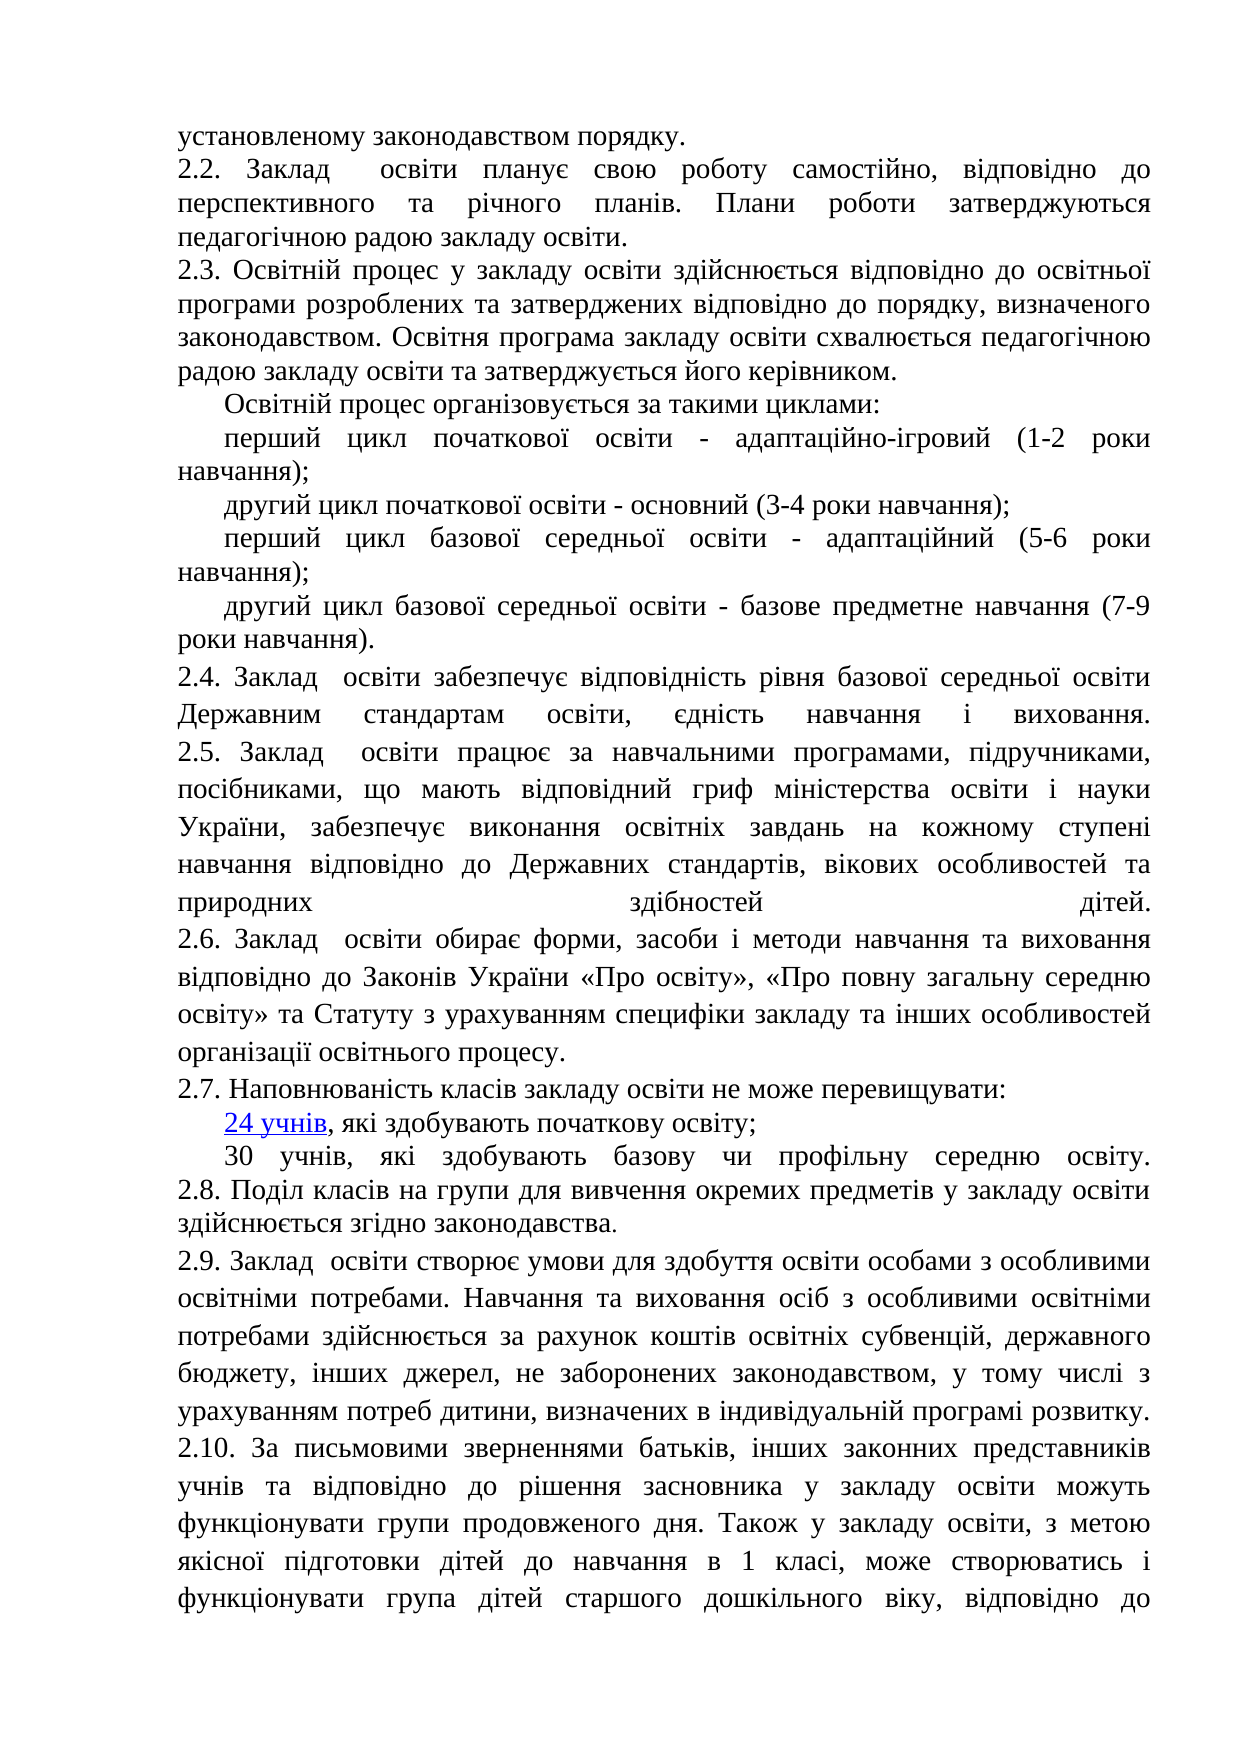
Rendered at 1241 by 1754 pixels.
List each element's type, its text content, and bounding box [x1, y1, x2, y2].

text перший цикл початкової освіти - адаптаційно-ігровий (1-2 роки навчання); [177, 420, 1152, 487]
text 2.4. Заклад освіти забезпечує відповідність рівня базової середньої освіти Державним стандартам освіти, єдність навчання і виховання. 2.5. Заклад освіти працює за навчальними програмами, підручниками, посібниками, що мають відповідний гриф міністерства освіти і науки України, забезпечує виконання освітніх завдань на кожному ступені навчання відповідно до Державних стандартів, вікових особливостей та природних здібностей дітей. 2.6. Заклад освіти обирає форми, засоби і методи навчання та виховання відповідно до Законів України «Про освіту», «Про повну загальну середню освіту» та Статуту з урахуванням специфіки закладу та інших особливостей організації освітнього процесу. [177, 655, 1152, 1067]
text 2.3. Освітній процес у закладу освіти здійснюється відповідно до освітньої програми розроблених та затверджених відповідно до порядку, визначеного законодавством. Освітня програма закладу освіти схвалюється педагогічною радою закладу освіти та затверджується його керівником. [177, 252, 1152, 386]
text 2.2. Заклад освіти планує свою роботу самостійно, відповідно до перспективного та річного планів. Плани роботи затверджуються педагогічною радою закладу освіти. [177, 152, 1152, 252]
text 30 учнів, які здобувають базову чи профільну середню освіту. 2.8. Поділ класів на групи для вивчення окремих предметів у закладу освіти здійснюється згідно законодавства. [177, 1138, 1152, 1239]
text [177, 1239, 1152, 1614]
text Освітній процес організовується за такими циклами: [177, 386, 1152, 420]
text другий цикл базової середньої освіти - базове предметне навчання (7-9 роки навчання). [177, 588, 1152, 655]
text другий цикл початкової освіти - основний (3-4 роки навчання); [177, 487, 1152, 521]
text перший цикл базової середньої освіти - адаптаційний (5-6 роки навчання); [177, 521, 1152, 588]
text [177, 118, 1152, 152]
text 24 учнів, які здобувають початкову освіту; [177, 1105, 1152, 1138]
text 2.7. Наповнюваність класів закладу освіти не може перевищувати: [177, 1067, 1152, 1105]
